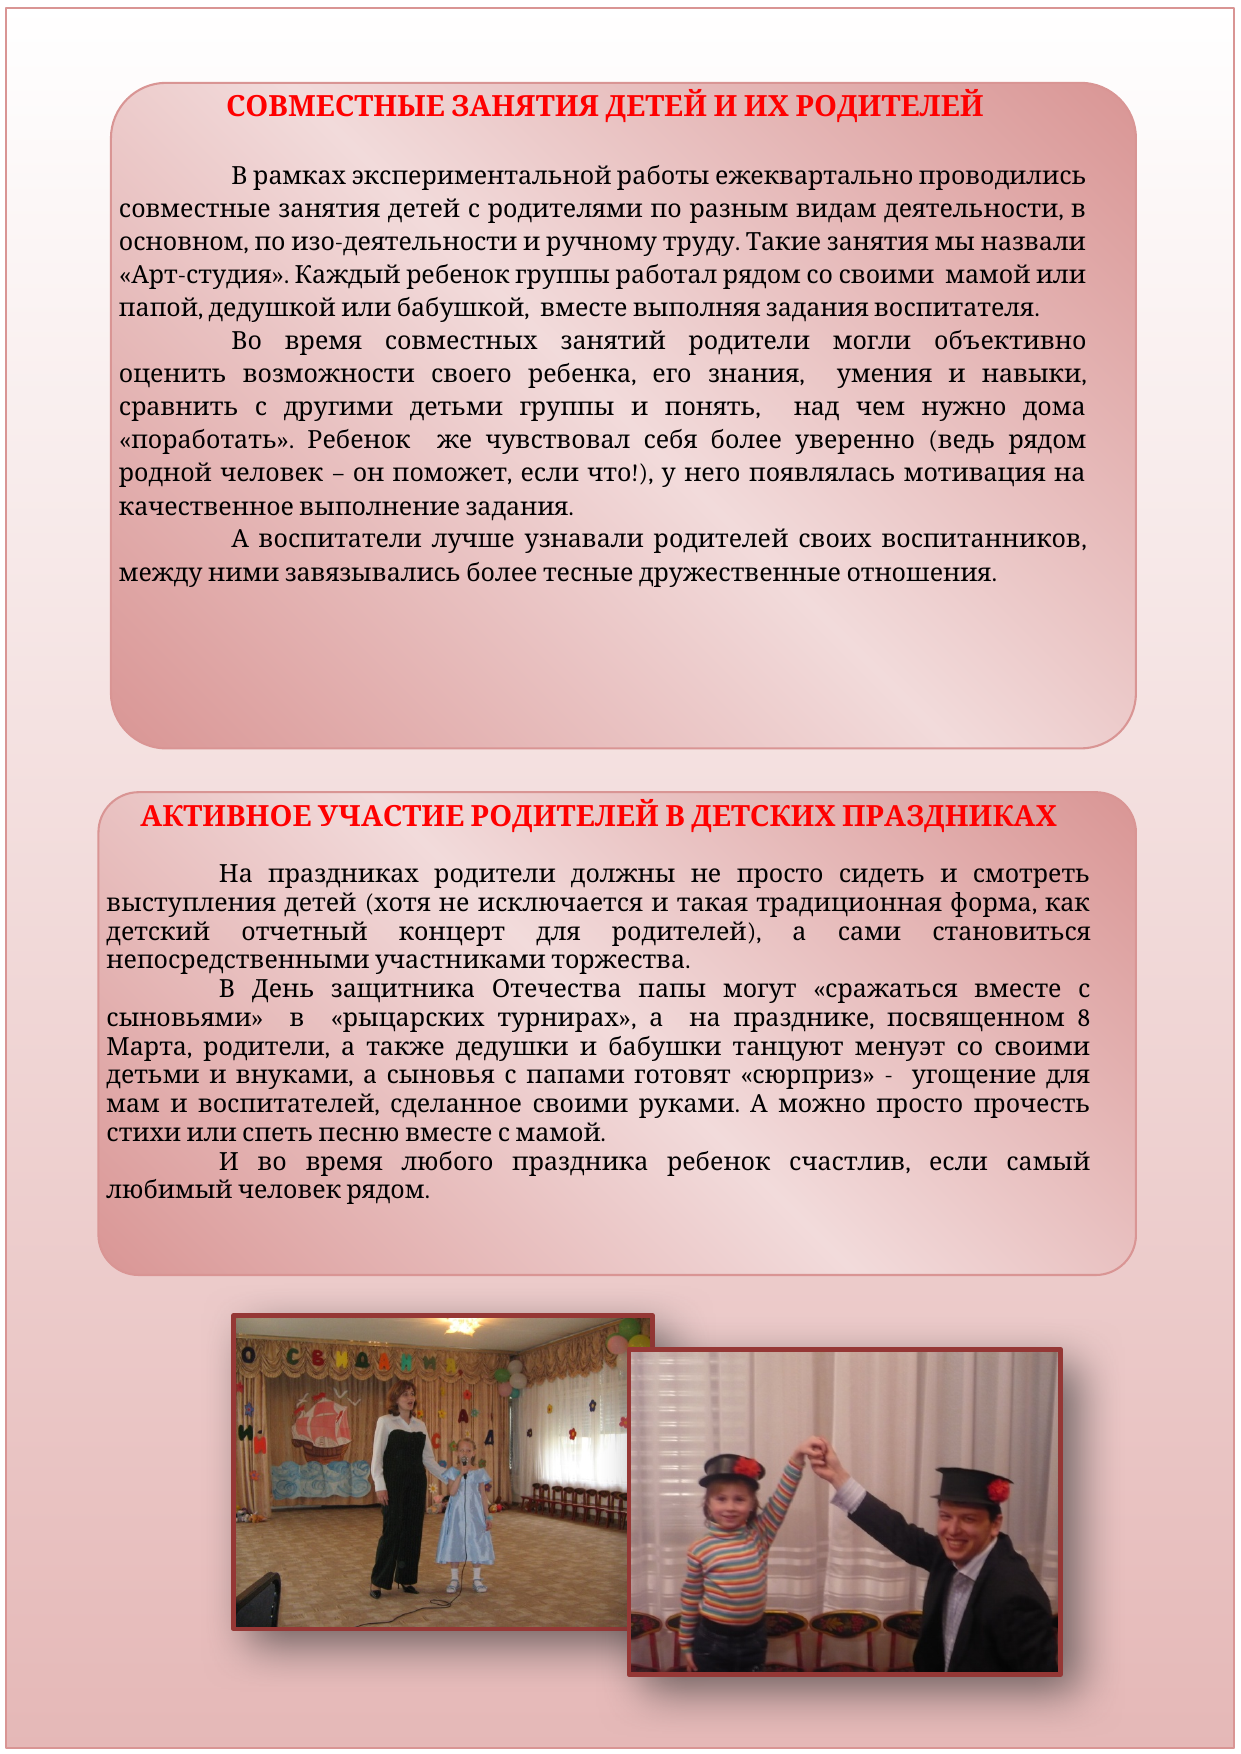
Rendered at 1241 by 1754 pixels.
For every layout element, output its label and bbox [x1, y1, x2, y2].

picture [631, 1352, 1058, 1672]
picture [236, 1318, 650, 1627]
